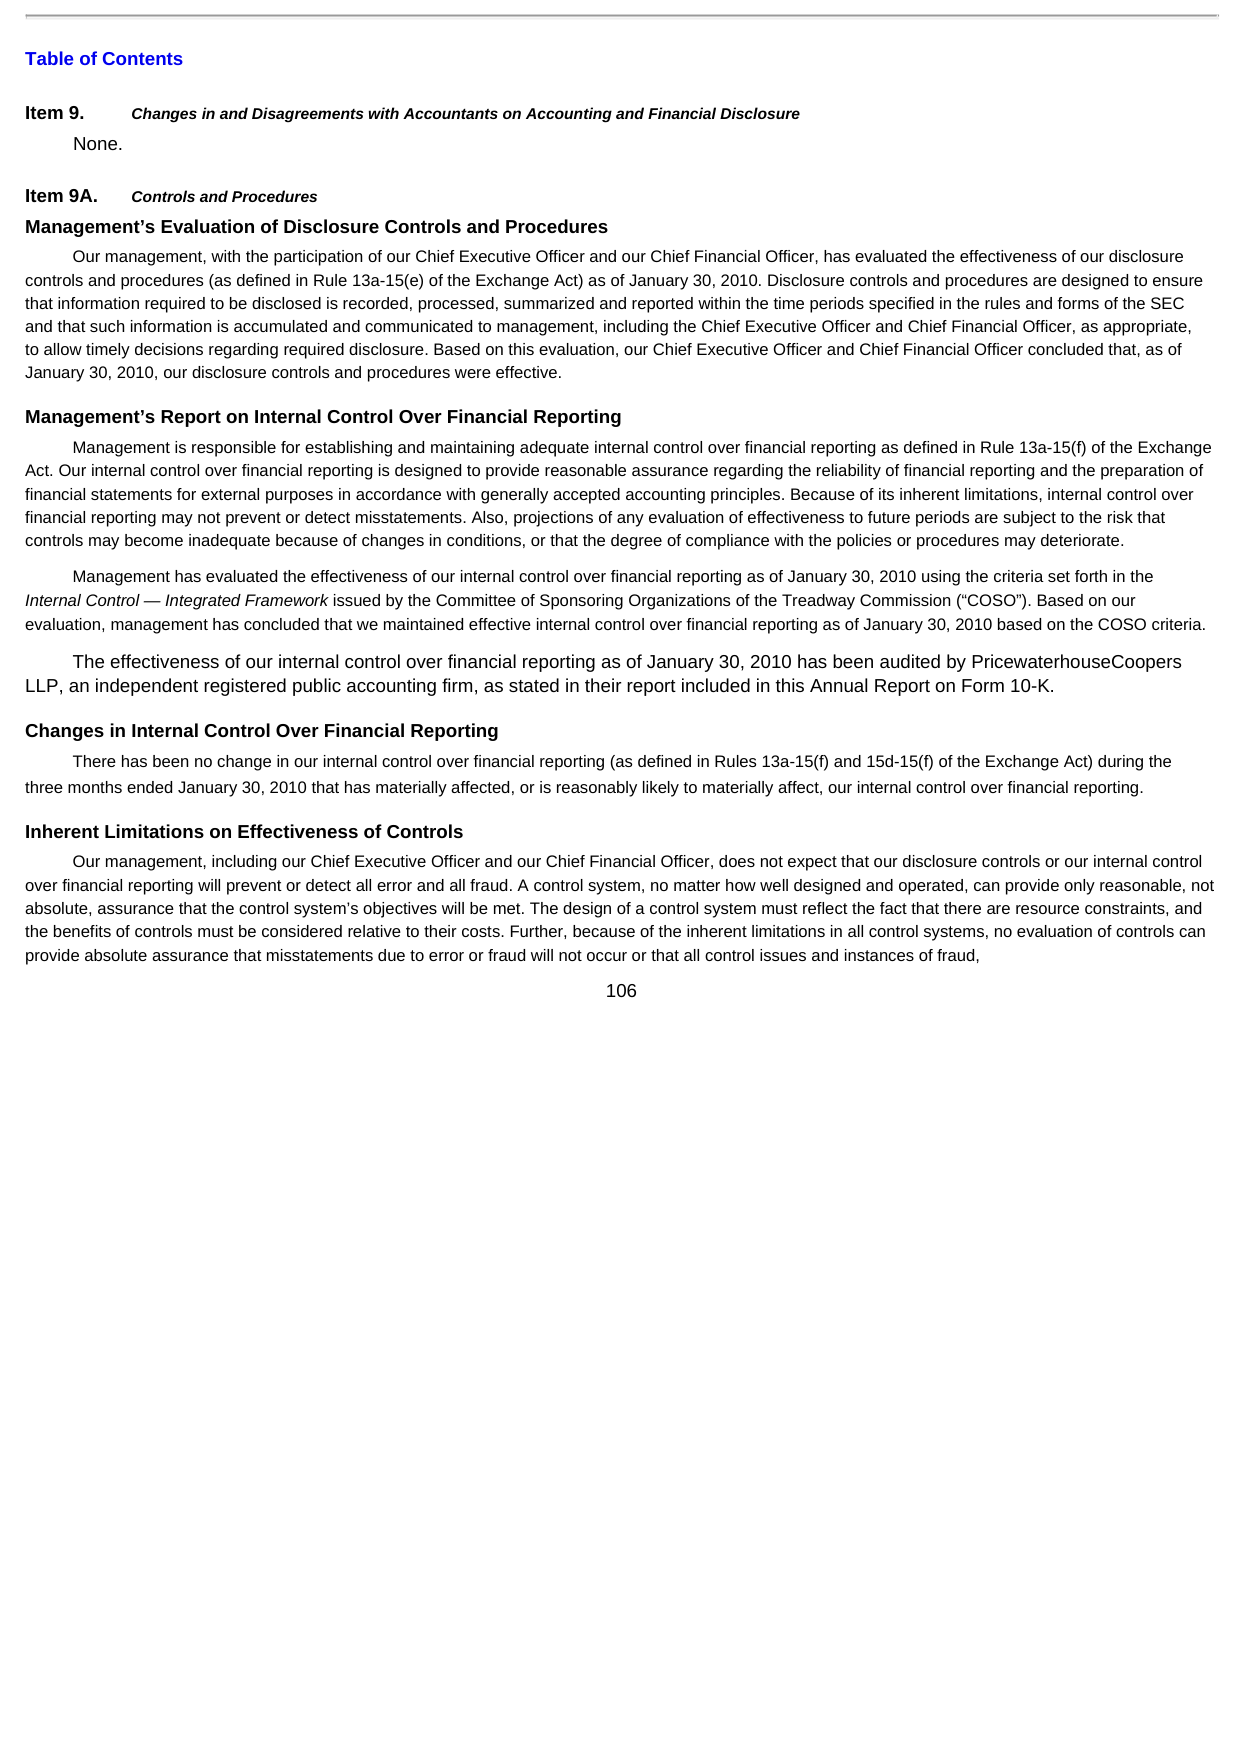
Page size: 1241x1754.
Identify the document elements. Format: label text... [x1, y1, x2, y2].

text Our management, with the participation of our Chief Executive Officer and our Chief Financial Officer, has evaluated the effectiveness of our disclosure controls and procedures (as defined in Rule 13a-15(e) of the Exchange Act) as of January 30, 2010. Disclosure controls and procedures are designed to ensure that information required to be disclosed is recorded, processed, summarized and reported within the time periods specified in the rules and forms of the SEC and that such information is accumulated and communicated to management, including the Chief Executive Officer and Chief Financial Officer, as appropriate, to allow timely decisions regarding required disclosure. Based on this evaluation, our Chief Executive Officer and Chief Financial Officer concluded that, as of January 30, 2010, our disclosure controls and procedures were effective. [25, 247, 1209, 382]
text None. [73, 133, 1215, 155]
picture [23, 14, 1220, 21]
text Table of Contents [25, 48, 1215, 69]
text Changes in Internal Control Over Financial Reporting [25, 720, 1215, 741]
text Item 9. Changes in and Disagreements with Accountants on Accounting and Financial Disclosure [25, 102, 1215, 123]
text Our management, including our Chief Executive Officer and our Chief Financial Officer, does not expect that our disclosure controls or our internal control over financial reporting will prevent or detect all error and all fraud. A control system, no matter how well designed and operated, can provide only reasonable, not absolute, assurance that the control system’s objectives will be met. The design of a control system must reflect the fact that there are resource constraints, and the benefits of controls must be considered relative to their costs. Further, because of the inherent limitations in all control systems, no evaluation of controls can provide absolute assurance that misstatements due to error or fraud will not occur or that all control issues and instances of fraud, [25, 852, 1215, 965]
text Management is responsible for establishing and maintaining adequate internal control over financial reporting as defined in Rule 13a-15(f) of the Exchange Act. Our internal control over financial reporting is designed to provide reasonable assurance regarding the reliability of financial reporting and the preparation of financial statements for external purposes in accordance with generally accepted accounting principles. Because of its inherent limitations, internal control over financial reporting may not prevent or detect misstatements. Also, projections of any evaluation of effectiveness to future periods are subject to the risk that controls may become inadequate because of changes in conditions, or that the degree of compliance with the policies or procedures may deteriorate. [25, 438, 1213, 550]
text 106 [25, 979, 1217, 1001]
text Inherent Limitations on Effectiveness of Controls [25, 821, 1215, 842]
text Management’s Report on Internal Control Over Financial Reporting [25, 406, 1215, 428]
text Management’s Evaluation of Disclosure Controls and Procedures [25, 216, 1215, 237]
text Item 9A. Controls and Procedures [25, 185, 1215, 206]
text Management has evaluated the effectiveness of our internal control over financial reporting as of January 30, 2010 using the criteria set forth in the Internal Control — Integrated Framework issued by the Committee of Sponsoring Organizations of the Treadway Commission (“COSO”). Based on our evaluation, management has concluded that we maintained effective internal control over financial reporting as of January 30, 2010 based on the COSO criteria. [25, 567, 1213, 634]
text There has been no change in our internal control over financial reporting (as defined in Rules 13a-15(f) and 15d-15(f) of the Exchange Act) during the three months ended January 30, 2010 that has materially affected, or is reasonably likely to materially affect, our internal control over financial reporting. [25, 751, 1176, 797]
text The effectiveness of our internal control over financial reporting as of January 30, 2010 has been audited by PricewaterhouseCoopers LLP, an independent registered public accounting firm, as stated in their report included in this Annual Report on Form 10-K. [25, 651, 1205, 696]
